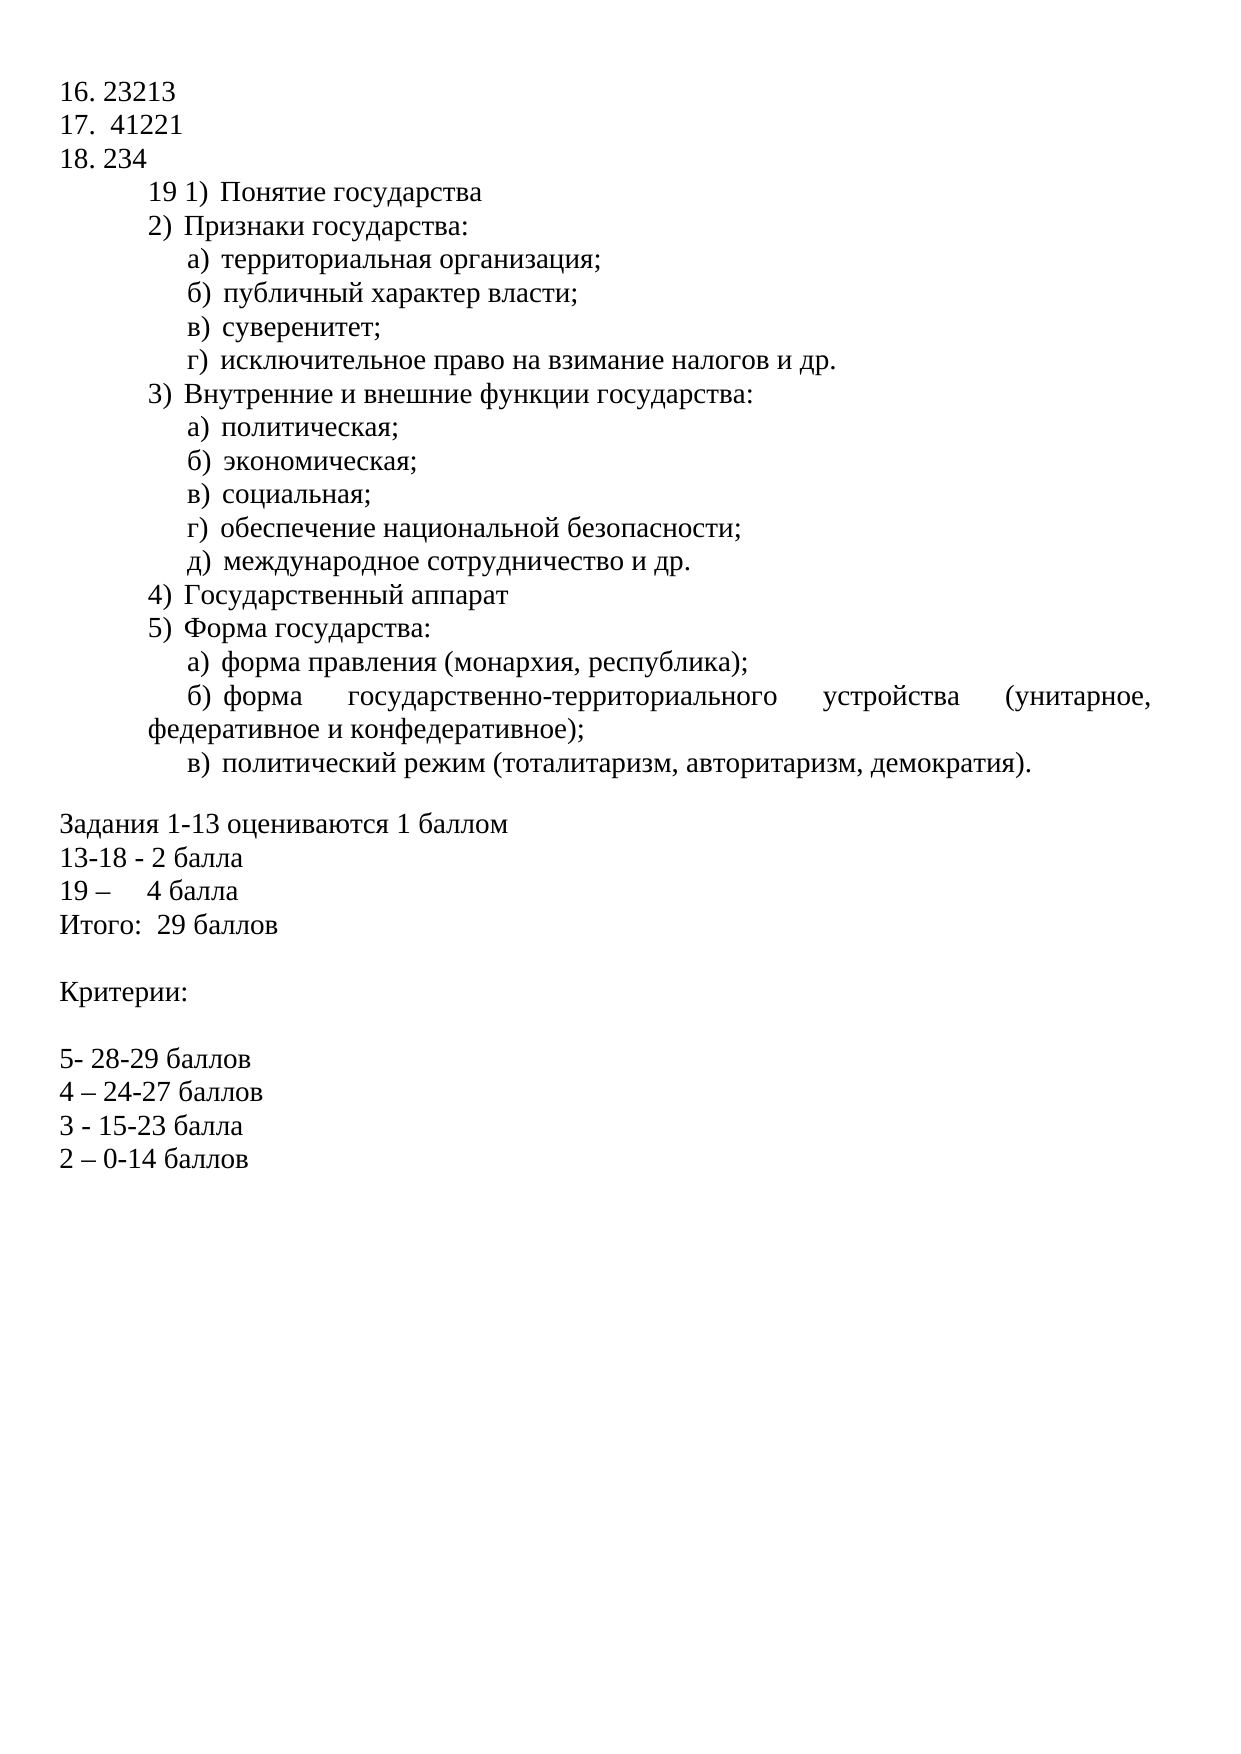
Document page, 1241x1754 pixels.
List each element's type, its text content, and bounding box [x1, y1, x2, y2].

text 2 – 0-14 баллов [59, 1142, 1152, 1175]
text в) суверенитет; [148, 309, 1152, 342]
text г) обеспечение национальной безопасности; [148, 510, 1152, 543]
text а) форма правления (монархия, республика); [148, 644, 1152, 678]
text б) форма государственно-территориального устройства (унитарное, федеративное и конфедеративное); [148, 678, 1152, 745]
text Задания 1-13 оцениваются 1 баллом [59, 806, 1152, 840]
text а) территориальная организация; [148, 242, 1152, 275]
text в) политический режим (тоталитаризм, авторитаризм, демократия). [148, 745, 1152, 778]
text 19 1) Понятие государства [148, 174, 1152, 208]
text Критерии: [59, 974, 1152, 1007]
text 3 - 15-23 балла [59, 1108, 1152, 1142]
text 5- 28-29 баллов [59, 1041, 1152, 1074]
text г) исключительное право на взимание налогов и др. [148, 342, 1152, 376]
text 4) Государственный аппарат [148, 577, 1152, 611]
text 4 – 24-27 баллов [59, 1074, 1152, 1108]
text д) международное сотрудничество и др. [148, 543, 1152, 577]
text 2) Признаки государства: [148, 208, 1152, 242]
text б) публичный характер власти; [148, 275, 1152, 309]
text б) экономическая; [148, 443, 1152, 476]
text в) социальная; [148, 476, 1152, 510]
text а) политическая; [148, 409, 1152, 443]
text 18. 234 [59, 141, 1152, 174]
text 3) Внутренние и внешние функции государства: [148, 376, 1152, 409]
text 16. 23213 [59, 74, 1152, 107]
text 5) Форма государства: [148, 611, 1152, 644]
text Итого: 29 баллов [59, 907, 1152, 940]
text 17. 41221 [59, 107, 1152, 141]
text 13-18 - 2 балла [59, 840, 1152, 873]
text 19 – 4 балла [59, 873, 1152, 907]
